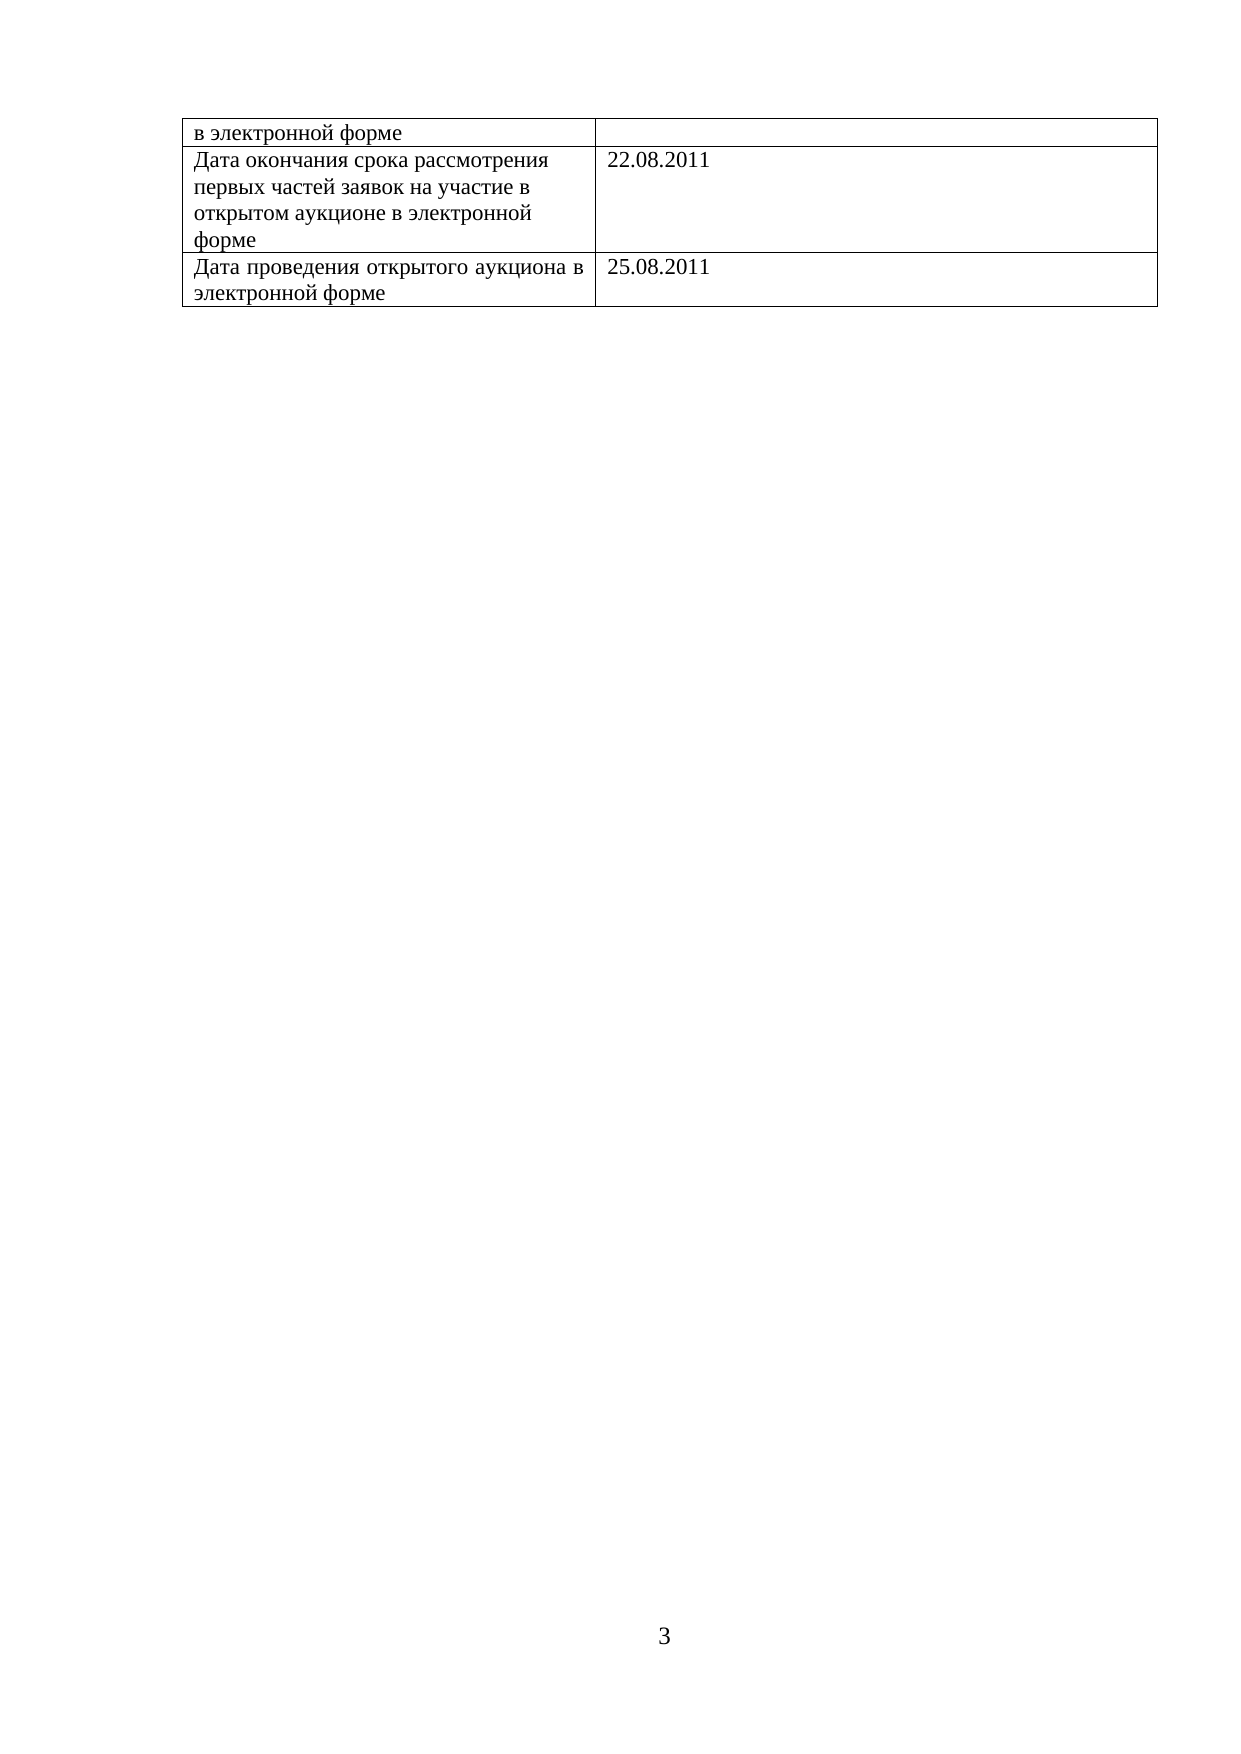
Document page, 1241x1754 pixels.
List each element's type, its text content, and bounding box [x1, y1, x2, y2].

table_cell Дата проведения открытого аукциона в электронной форме [183, 253, 595, 306]
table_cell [596, 119, 1157, 146]
table_cell 25.08.2011 [596, 253, 1157, 306]
table_cell Дата окончания срока рассмотрения первых частей заявок на участие в открытом аукционе в электронной форме [183, 147, 595, 252]
table_cell 22.08.2011 [596, 147, 1157, 252]
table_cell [183, 119, 595, 146]
